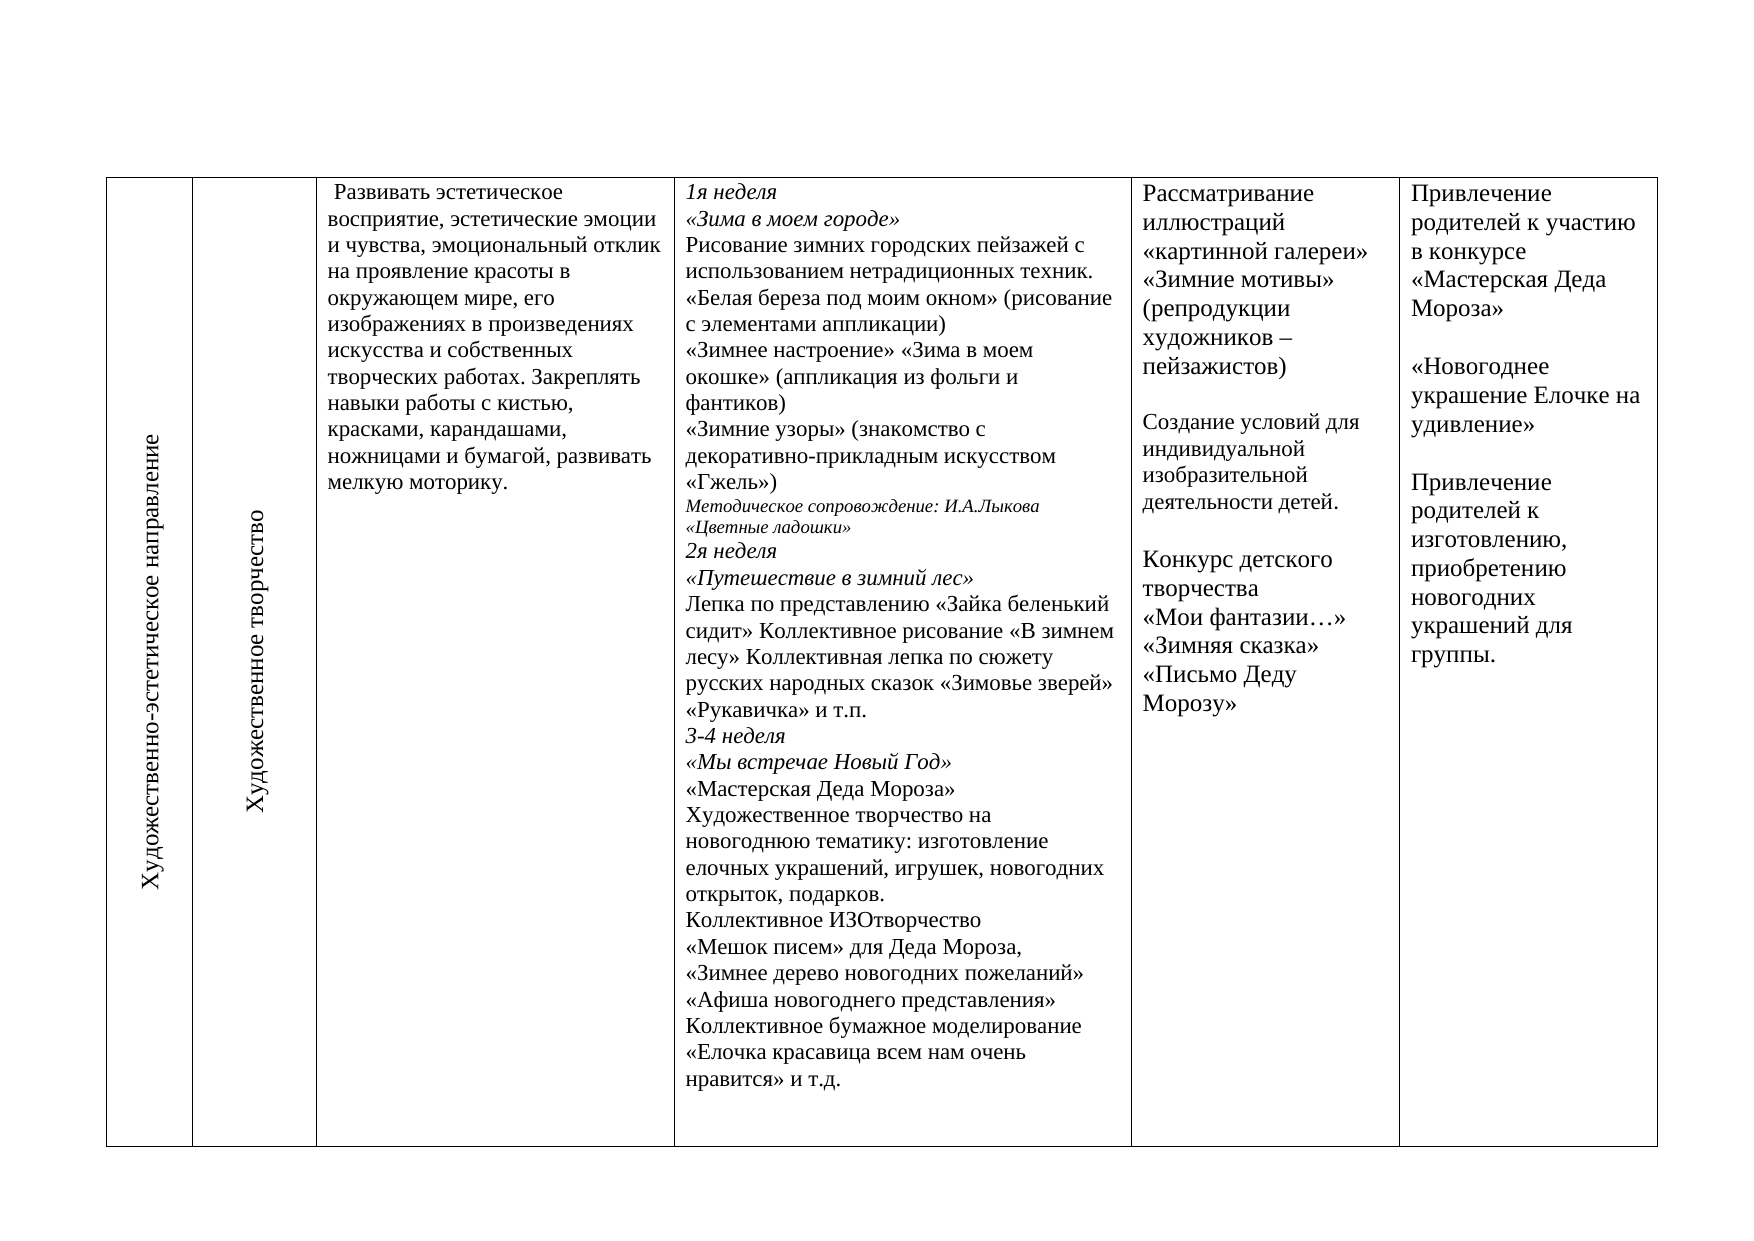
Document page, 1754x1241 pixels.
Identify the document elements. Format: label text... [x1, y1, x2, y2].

table_cell Художественное творчество [193, 178, 316, 1146]
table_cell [107, 178, 192, 1146]
table_cell 1я неделя «Зима в моем городе» Рисование зимних городских пейзажей с использованием нетрадиционных техник. «Белая береза под моим окном» (рисование с элементами аппликации) «Зимнее настроение» «Зима в моем окошке» (аппликация из фольги и фантиков) «Зимние узоры» (знакомство с декоративно-прикладным искусством «Гжель») Методическое сопровождение: И.А.Лыкова «Цветные ладошки» 2я неделя «Путешествие в зимний лес» Лепка по представлению «Зайка беленький сидит» Коллективное рисование «В зимнем лесу» Коллективная лепка по сюжету русских народных сказок «Зимовье зверей» «Рукавичка» и т.п. 3-4 неделя «Мы встречае Новый Год» «Мастерская Деда Мороза» Художественное творчество на новогоднюю тематику: изготовление елочных украшений, игрушек, новогодних открыток, подарков. Коллективное ИЗОтворчество «Мешок писем» для Деда Мороза, «Зимнее дерево новогодних пожеланий» «Афиша новогоднего представления» Коллективное бумажное моделирование «Елочка красавица всем нам очень нравится» и т.д. [675, 178, 1131, 1146]
table_cell Развивать эстетическое восприятие, эстетические эмоции и чувства, эмоциональный отклик на проявление красоты в окружающем мире, его изображениях в произведениях искусства и собственных творческих работах. Закреплять навыки работы с кистью, красками, карандашами, ножницами и бумагой, развивать мелкую моторику. [317, 178, 674, 1146]
table_cell Рассматривание иллюстраций «картинной галереи» «Зимние мотивы» (репродукции художников –пейзажистов) Создание условий для индивидуальной изобразительной деятельности детей. Конкурс детского творчества «Мои фантазии…» «Зимняя сказка» «Письмо Деду Морозу» [1132, 178, 1399, 1146]
table_cell Привлечение родителей к участию в конкурсе «Мастерская Деда Мороза» «Новогоднее украшение Елочке на удивление» Привлечение родителей к изготовлению, приобретению новогодних украшений для группы. [1400, 178, 1657, 1146]
